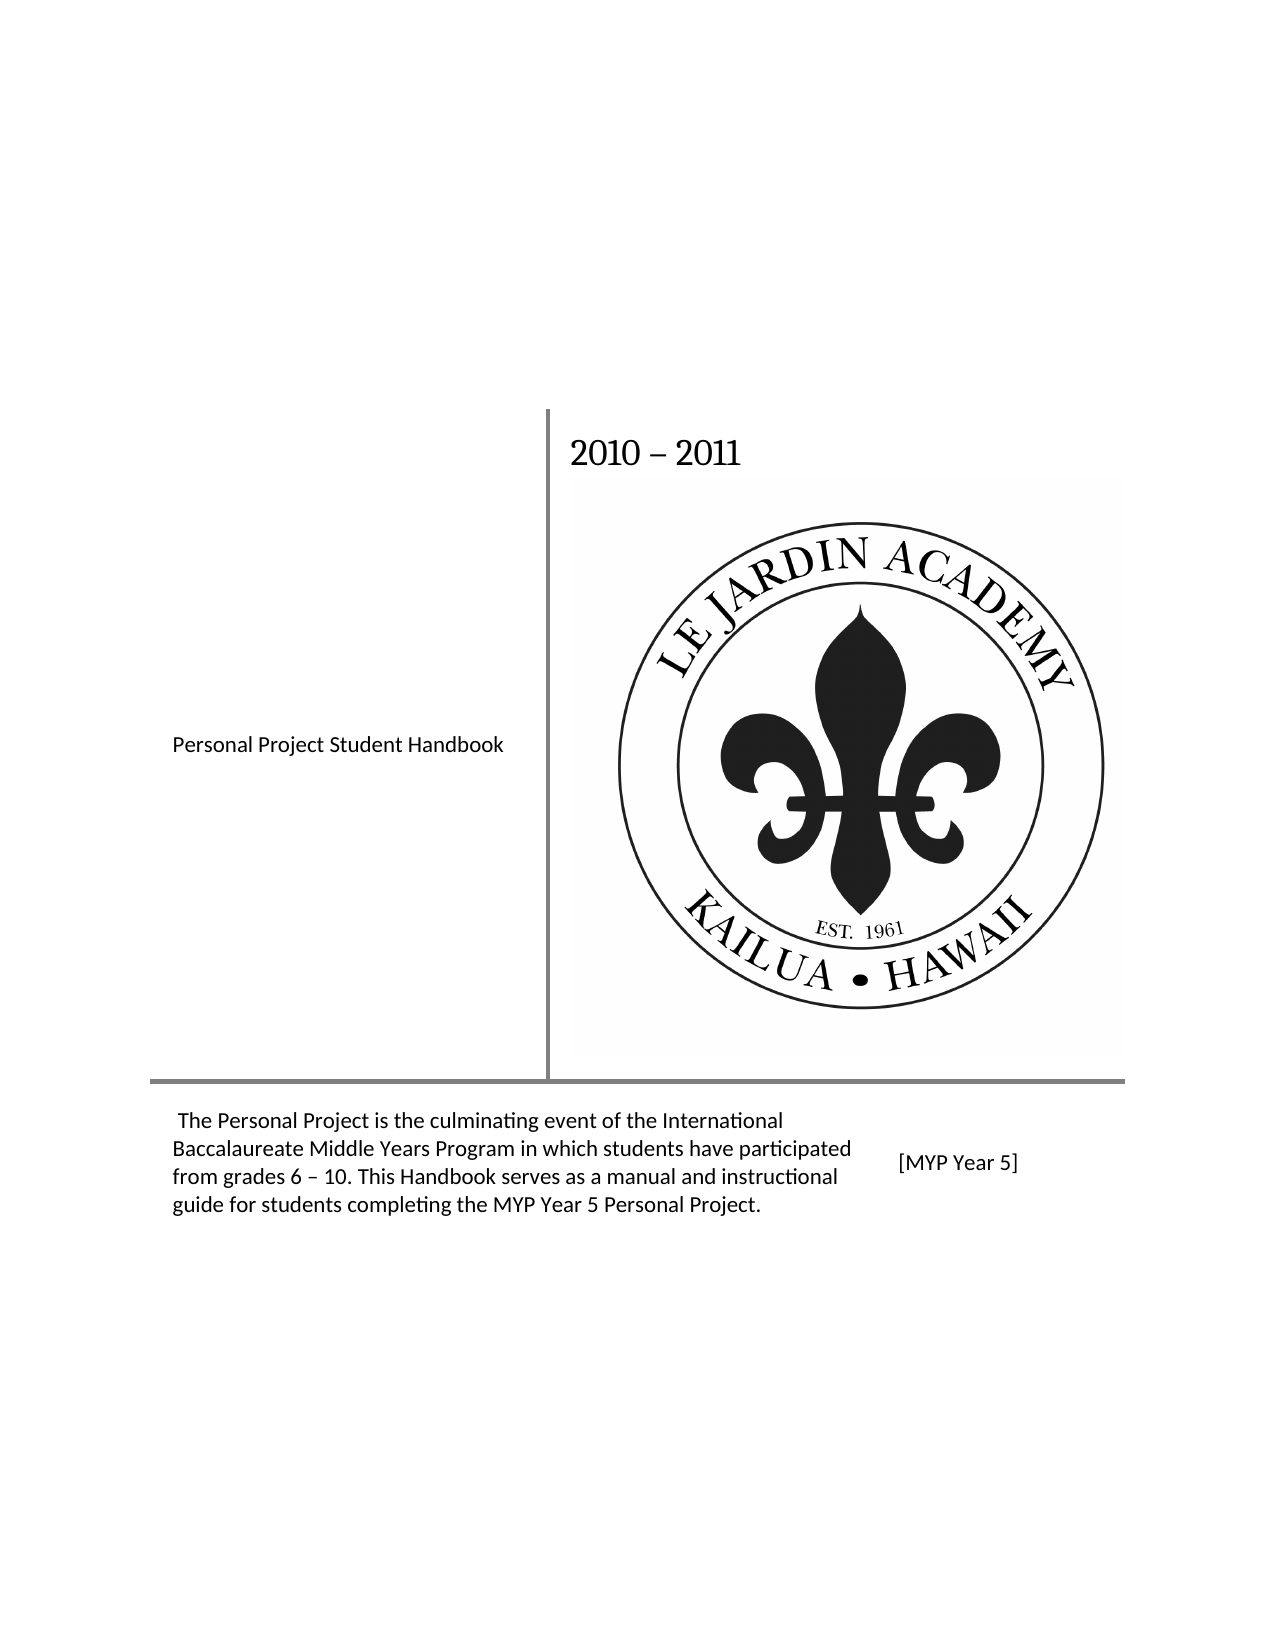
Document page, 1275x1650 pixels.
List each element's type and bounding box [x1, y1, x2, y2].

picture [570, 475, 1125, 1057]
